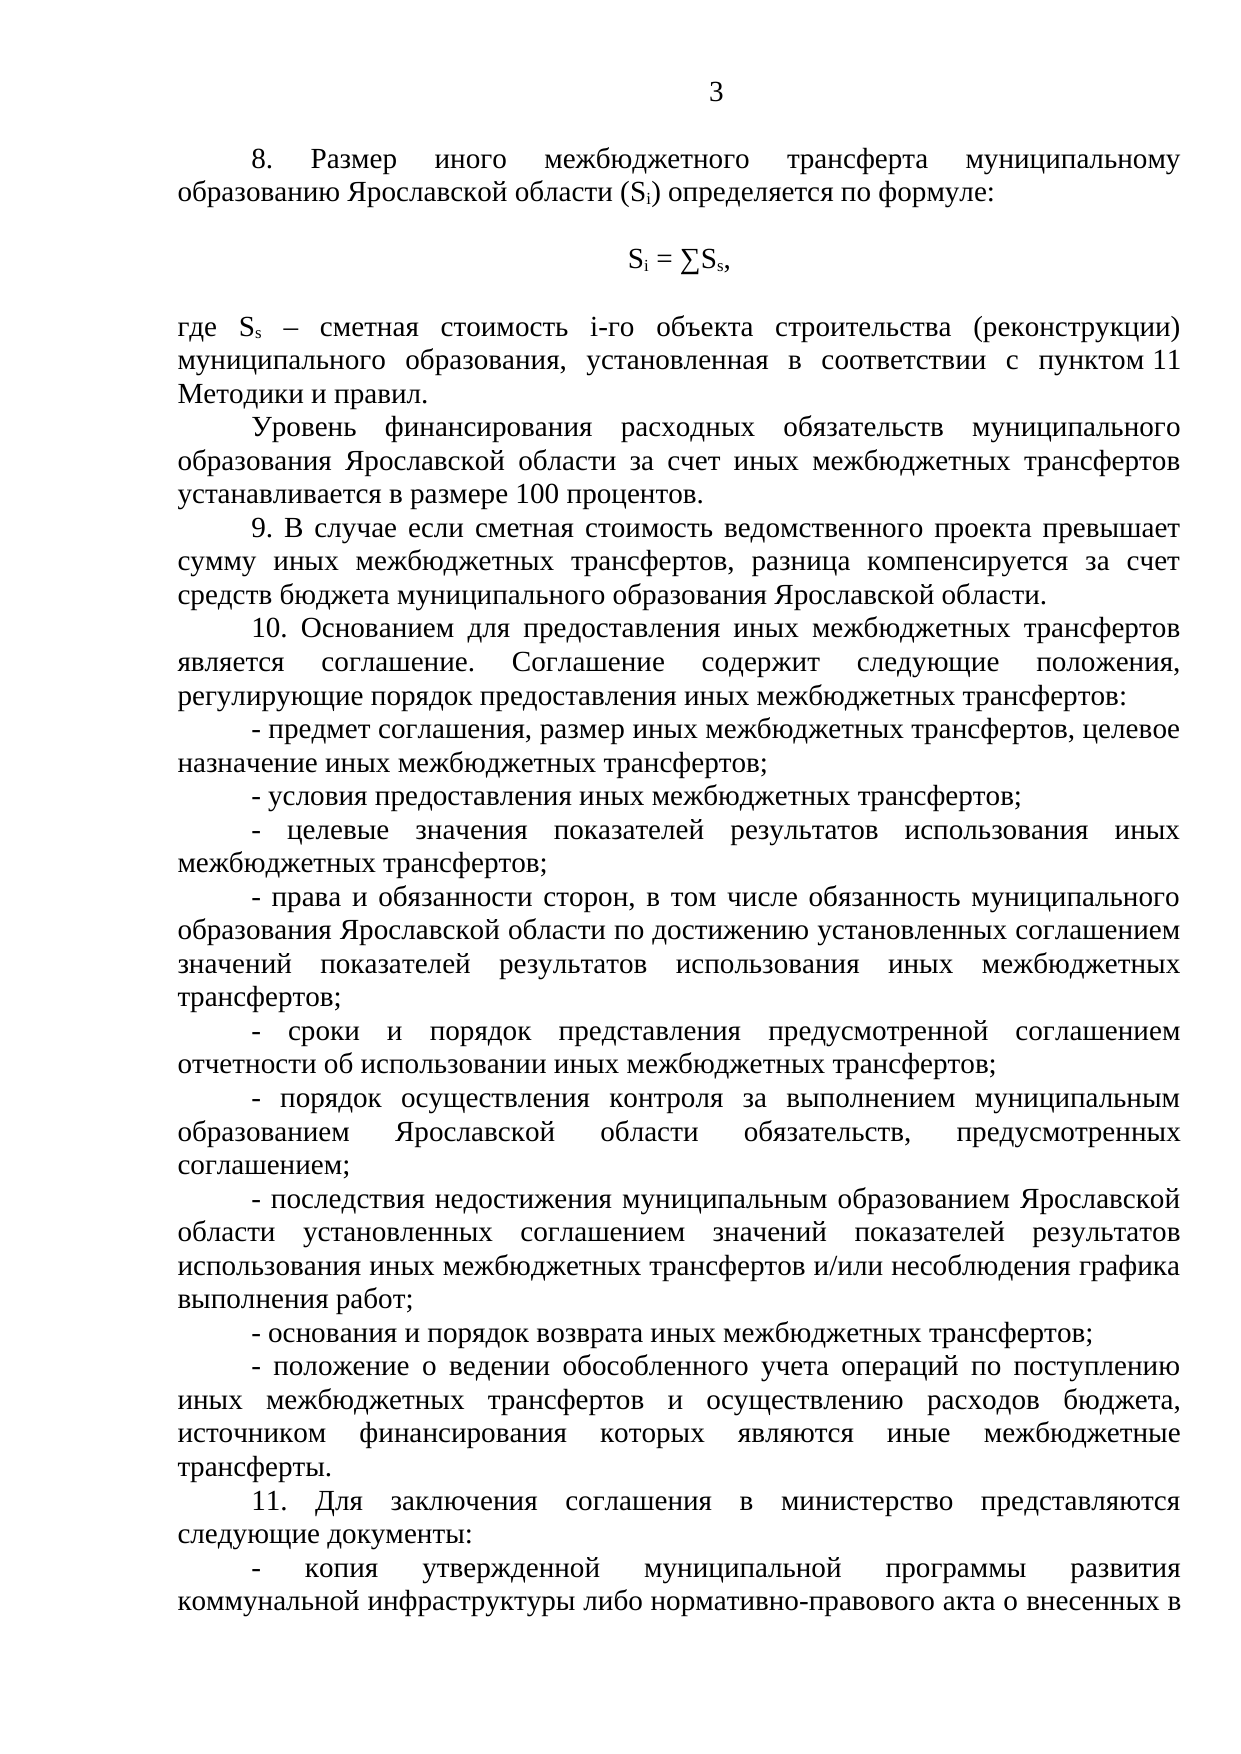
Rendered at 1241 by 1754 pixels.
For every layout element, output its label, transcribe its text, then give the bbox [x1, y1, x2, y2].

text Si = ∑Ss, [177, 242, 1181, 275]
text - права и обязанности сторон, в том числе обязанность муниципального образования Ярославской области по достижению установленных соглашением значений показателей результатов использования иных межбюджетных трансфертов; [177, 879, 1181, 1013]
text 9. В случае если сметная стоимость ведомственного проекта превышает сумму иных межбюджетных трансфертов, разница компенсируется за счет средств бюджета муниципального образования Ярославской области. [177, 510, 1181, 611]
text - условия предоставления иных межбюджетных трансфертов; [177, 778, 1181, 812]
text - целевые значения показателей результатов использования иных межбюджетных трансфертов; [177, 812, 1181, 879]
text - основания и порядок возврата иных межбюджетных трансфертов; [177, 1315, 1181, 1348]
text - порядок осуществления контроля за выполнением муниципальным образованием Ярославской области обязательств, предусмотренных соглашением; [177, 1080, 1181, 1181]
text 8. Размер иного межбюджетного трансферта муниципальному образованию Ярославской области (Si) определяется по формуле: [177, 141, 1181, 208]
text - предмет соглашения, размер иных межбюджетных трансфертов, целевое назначение иных межбюджетных трансфертов; [177, 711, 1181, 778]
text 11. Для заключения соглашения в министерство представляются следующие документы: [177, 1483, 1181, 1550]
text где Ss – сметная стоимость i-го объекта строительства (реконструкции) муниципального образования, установленная в соответствии с пунктом 11 Методики и правил. [177, 309, 1181, 409]
text 10. Основанием для предоставления иных межбюджетных трансфертов является соглашение. Соглашение содержит следующие положения, регулирующие порядок предоставления иных межбюджетных трансфертов: [177, 611, 1181, 711]
text - последствия недостижения муниципальным образованием Ярославской области установленных соглашением значений показателей результатов использования иных межбюджетных трансфертов и/или несоблюдения графика выполнения работ; [177, 1181, 1181, 1315]
text - положение о ведении обособленного учета операций по поступлению иных межбюджетных трансфертов и осуществлению расходов бюджета, источником финансирования которых являются иные межбюджетные трансферты. [177, 1348, 1181, 1483]
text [177, 1550, 1181, 1617]
text - сроки и порядок представления предусмотренной соглашением отчетности об использовании иных межбюджетных трансфертов; [177, 1013, 1181, 1080]
text Уровень финансирования расходных обязательств муниципального образования Ярославской области за счет иных межбюджетных трансфертов устанавливается в размере 100 процентов. [177, 409, 1181, 510]
